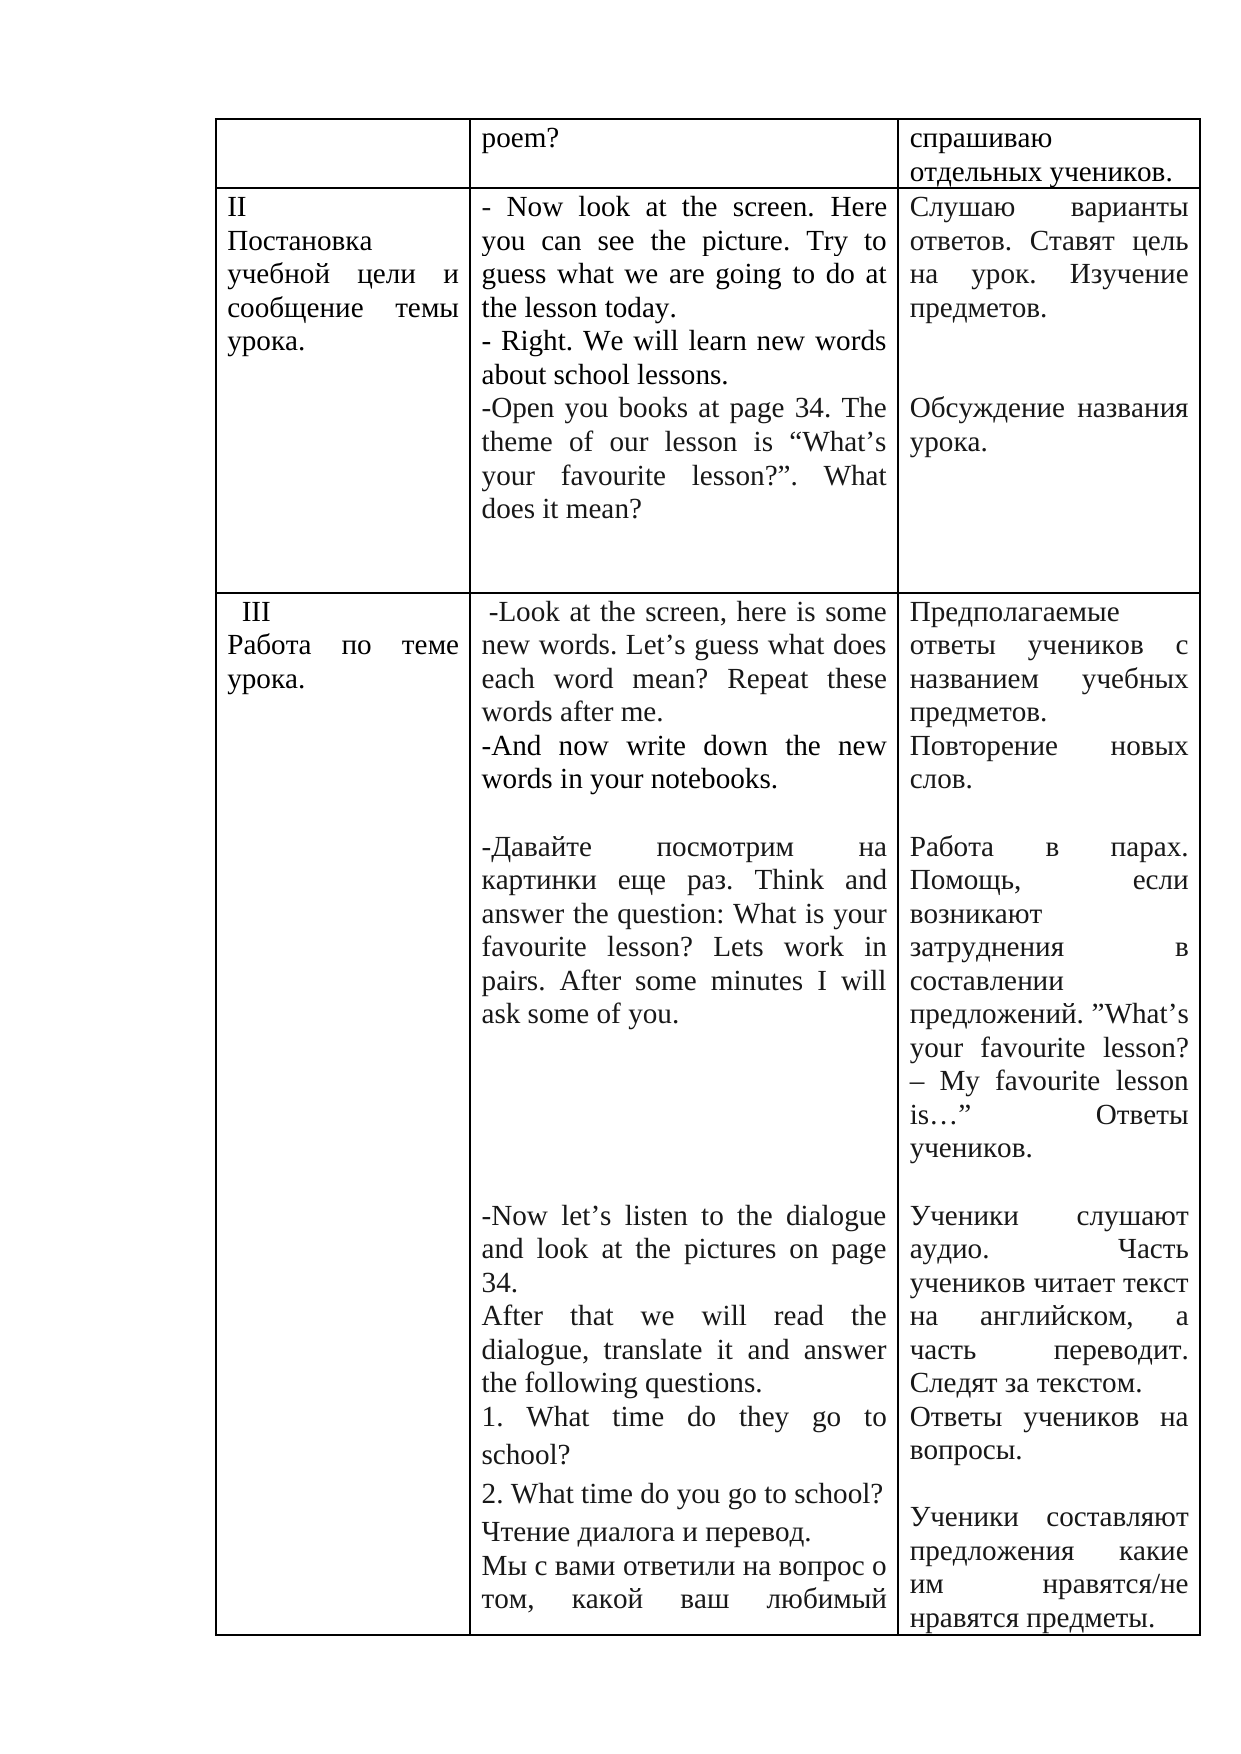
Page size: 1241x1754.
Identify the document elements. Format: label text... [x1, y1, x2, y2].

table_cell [217, 594, 469, 1634]
table_cell - Now look at the screen. Here you can see the picture. Try to guess what we are going to do at the lesson today. - Right. We will learn new words about school lessons. -Open you books at page 34. The theme of our lesson is “What’s your favourite lesson?”. What does it mean? [471, 189, 897, 592]
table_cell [217, 120, 469, 187]
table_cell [471, 120, 897, 187]
table_cell Слушаю варианты ответов. Ставят цель на урок. Изучение предметов. Обсуждение названия урока. [899, 189, 1199, 592]
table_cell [899, 594, 1199, 1634]
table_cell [471, 594, 897, 1634]
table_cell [899, 120, 1199, 187]
table_cell II Постановка учебной цели и сообщение темы урока. [217, 189, 469, 592]
